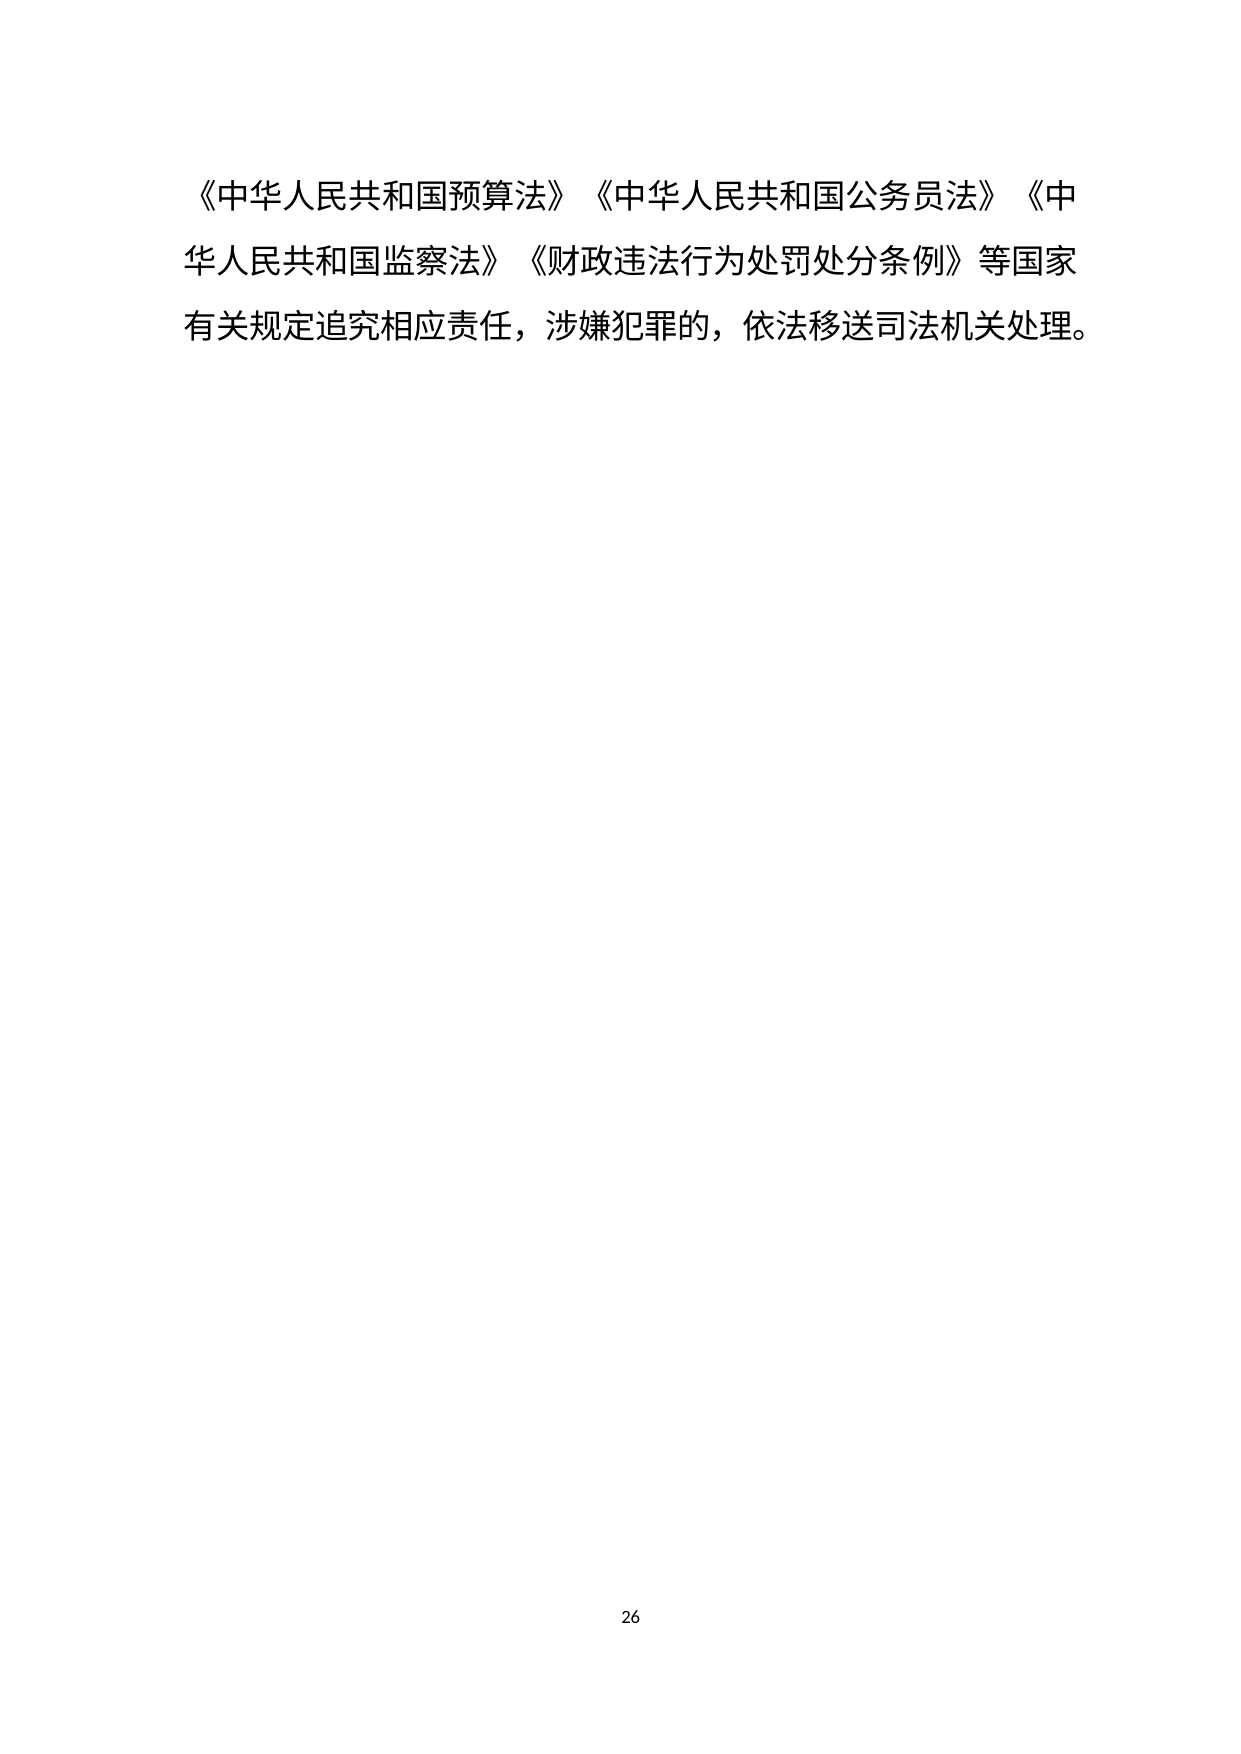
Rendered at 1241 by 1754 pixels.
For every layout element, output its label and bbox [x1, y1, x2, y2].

text [183, 162, 1078, 357]
